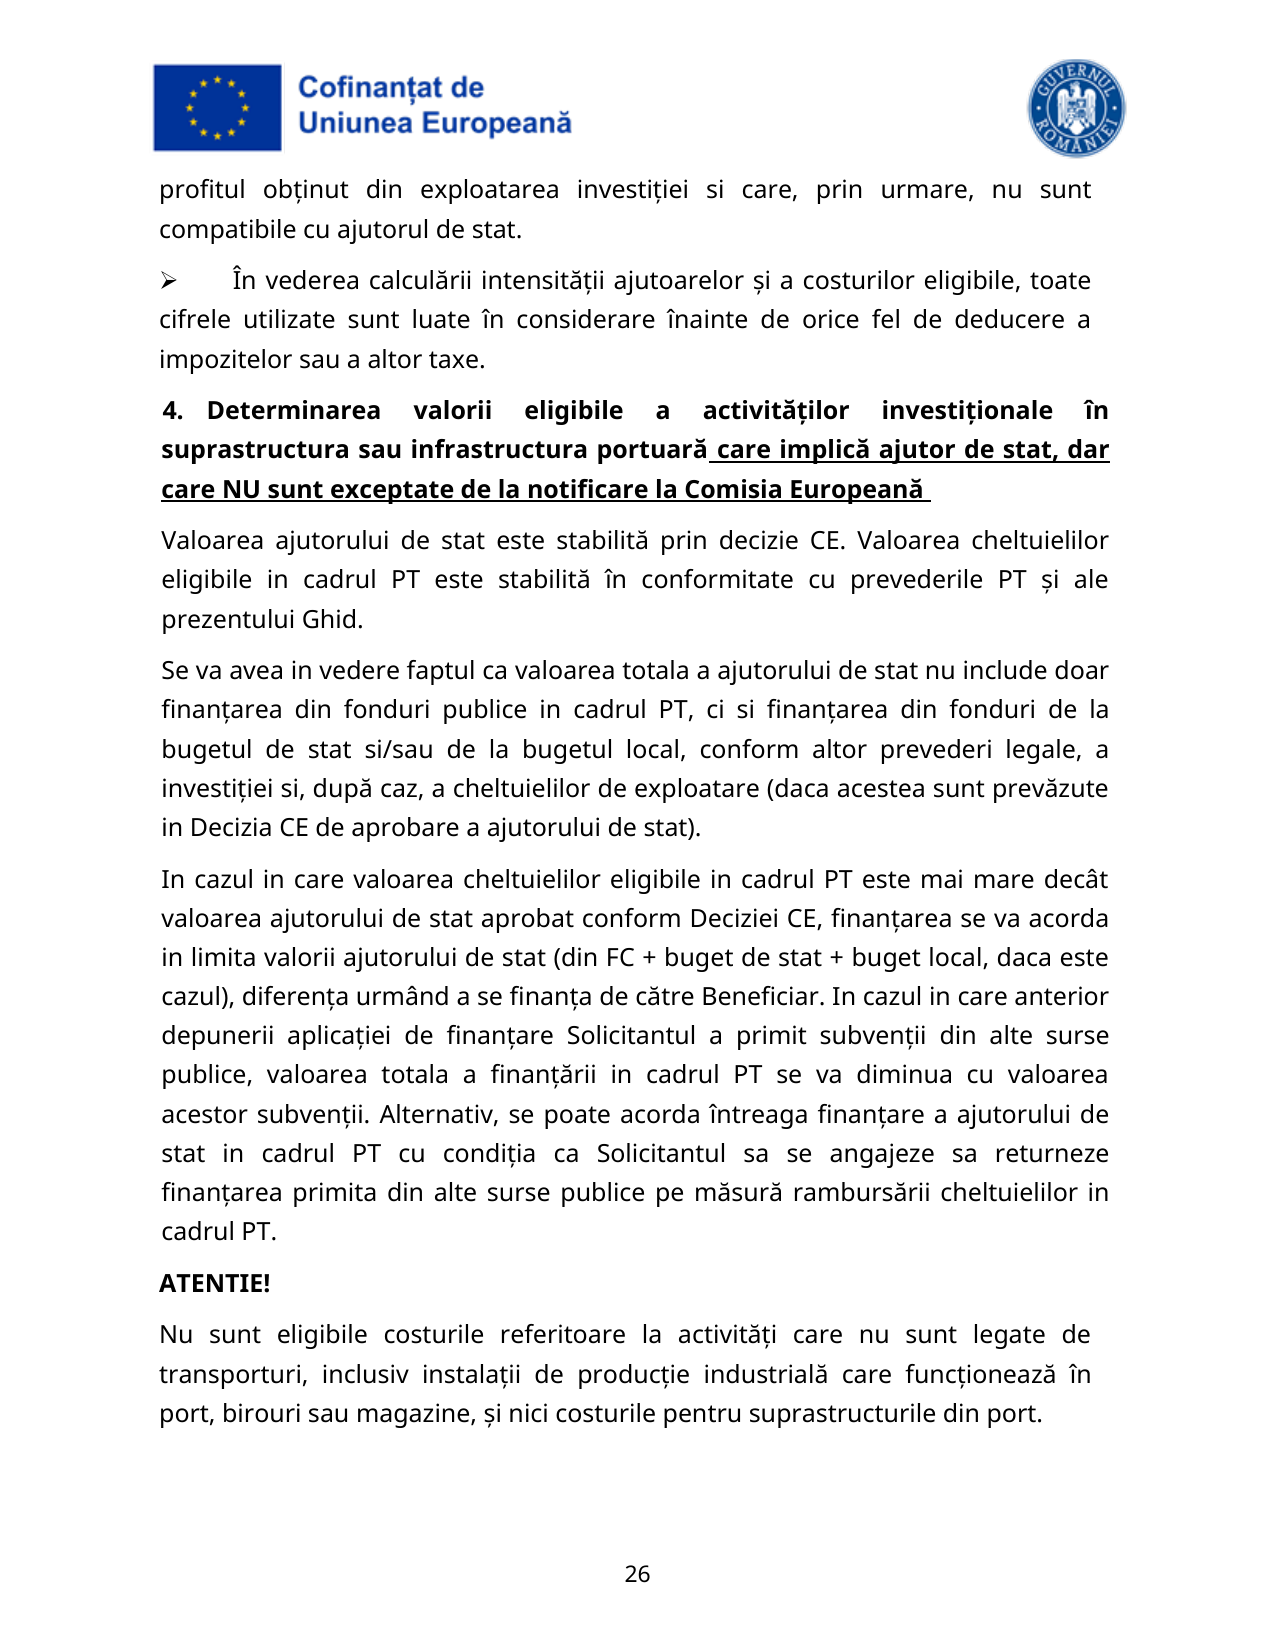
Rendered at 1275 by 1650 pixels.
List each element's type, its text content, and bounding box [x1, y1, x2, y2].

picture [147, 59, 1128, 160]
